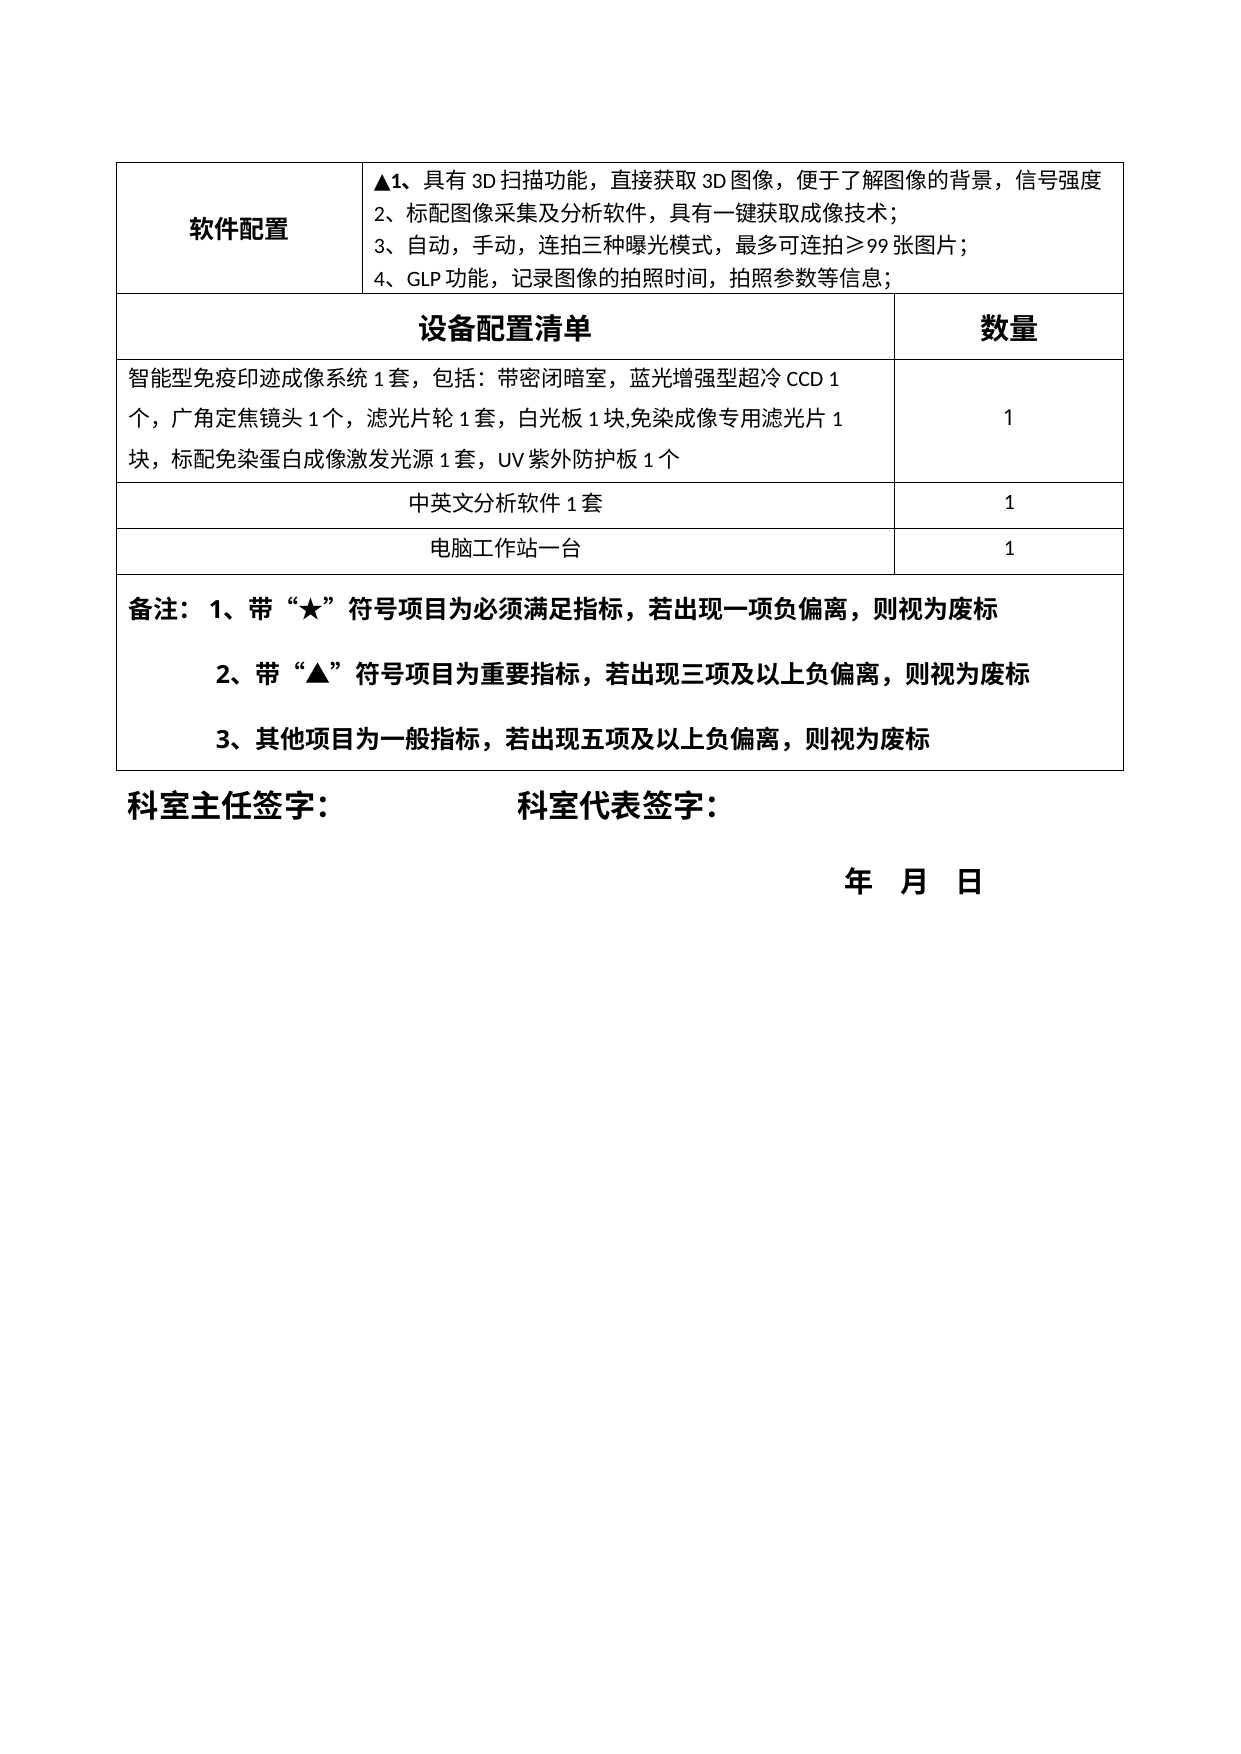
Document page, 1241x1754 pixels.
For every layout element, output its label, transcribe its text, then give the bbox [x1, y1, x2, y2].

table_cell 1 [895, 360, 1123, 482]
table_cell 中英文分析软件1套 [117, 483, 894, 528]
table_cell 1 [895, 529, 1123, 574]
table_cell 智能型免疫印迹成像系统1套，包括：带密闭暗室，蓝光增强型超冷CCD 1个，广角定焦镜头1个，滤光片轮1套，白光板1块,免染成像专用滤光片1块，标配免染蛋白成像激发光源1套，UV紫外防护板1个 [117, 360, 894, 482]
table_cell 数量 [895, 294, 1123, 359]
table_cell 备注： 1、带“★”符号项目为必须满足指标，若出现一项负偏离，则视为废标 2、带“▲”符号项目为重要指标，若出现三项及以上负偏离，则视为废标 3、其他项目为一般指标，若出现五项及以上负偏离，则视为废标 [117, 575, 1123, 770]
table_cell 电脑工作站一台 [117, 529, 894, 574]
table_cell 软件配置 [117, 163, 362, 293]
table_cell ▲1、具有3D扫描功能，直接获取3D图像，便于了解图像的背景，信号强度 2、标配图像采集及分析软件，具有一键获取成像技术； 3、自动，手动，连拍三种曝光模式，最多可连拍≥99张图片； 4、GLP功能，记录图像的拍照时间，拍照参数等信息； [363, 163, 1123, 293]
text 年 月 日 [112, 847, 1128, 912]
text 科室主任签字： 科室代表签字： [112, 771, 1128, 836]
table_cell 设备配置清单 [117, 294, 894, 359]
table_cell 1 [895, 483, 1123, 528]
